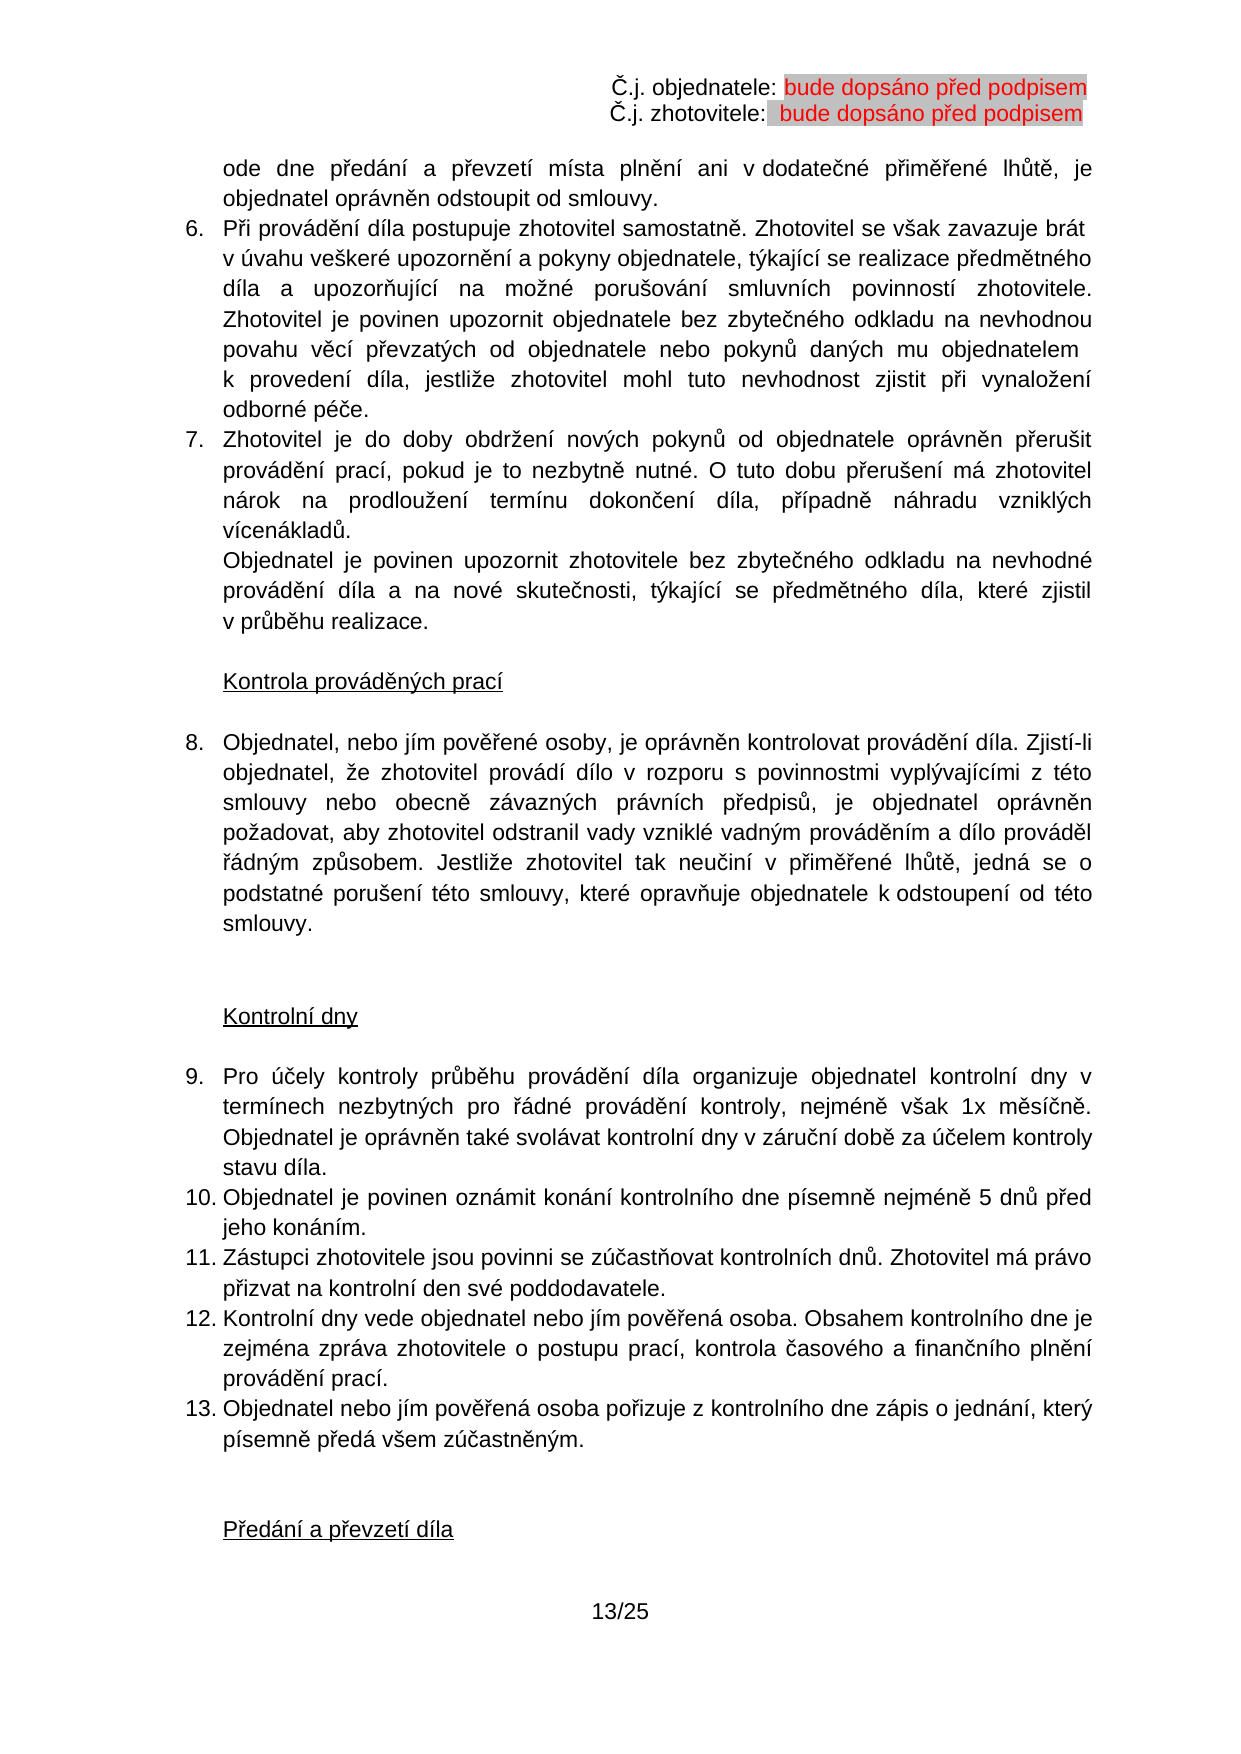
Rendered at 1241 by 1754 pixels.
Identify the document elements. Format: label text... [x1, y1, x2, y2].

list Při provádění díla postupuje zhotovitel samostatně. Zhotovitel se však zavazuje brát v úvahu veškeré upozornění a pokyny objednatele, týkající se realizace předmětného díla a upozorňující na možné porušování smluvních povinností zhotovitele. Zhotovitel je povinen upozornit objednatele bez zbytečného odkladu na nevhodnou povahu věcí převzatých od objednatele nebo pokynů daných mu objednatelem k provedení díla, jestliže zhotovitel mohl tuto nevhodnost zjistit při vynaložení odborné péče. [185, 215, 1093, 422]
list Kontrolní dny vede objednatel nebo jím pověřená osoba. Obsahem kontrolního dne je zejména zpráva zhotovitele o postupu prací, kontrola časového a finančního plnění provádění prací. [185, 1305, 1093, 1391]
list Zástupci zhotovitele jsou povinni se zúčastňovat kontrolních dnů. Zhotovitel má právo přizvat na kontrolní den své poddodavatele. [185, 1244, 1093, 1301]
list Předání a převzetí díla [223, 1516, 1093, 1542]
list Objednatel, nebo jím pověřené osoby, je oprávněn kontrolovat provádění díla. Zjistí-li objednatel, že zhotovitel provádí dílo v rozporu s povinnostmi vyplývajícími z této smlouvy nebo obecně závazných právních předpisů, je objednatel oprávněn požadovat, aby zhotovitel odstranil vady vzniklé vadným prováděním a dílo prováděl řádným způsobem. Jestliže zhotovitel tak neučiní v přiměřené lhůtě, jedná se o podstatné porušení této smlouvy, které opravňuje objednatele k odstoupení od této smlouvy. [185, 728, 1093, 936]
list Zhotovitel je do doby obdržení nových pokynů od objednatele oprávněn přerušit provádění prací, pokud je to nezbytně nutné. O tuto dobu přerušení má zhotovitel nárok na prodloužení termínu dokončení díla, případně náhradu vzniklých vícenákladů. Objednatel je povinen upozornit zhotovitele bez zbytečného odkladu na nevhodné provádění díla a na nové skutečnosti, týkající se předmětného díla, které zjistil v průběhu realizace. [185, 426, 1093, 634]
list Kontrola prováděných prací [223, 638, 1093, 694]
list Pro účely kontroly průběhu provádění díla organizuje objednatel kontrolní dny v termínech nezbytných pro řádné provádění kontroly, nejméně však 1x měsíčně. Objednatel je oprávněn také svolávat kontrolní dny v záruční době za účelem kontroly stavu díla. [185, 1063, 1093, 1180]
list Kontrolní dny [223, 1003, 1093, 1029]
list Objednatel nebo jím pověřená osoba pořizuje z kontrolního dne zápis o jednání, který písemně předá všem zúčastněným. [185, 1395, 1093, 1452]
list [185, 154, 1093, 211]
list Objednatel je povinen oznámit konání kontrolního dne písemně nejméně 5 dnů před jeho konáním. [185, 1184, 1093, 1240]
